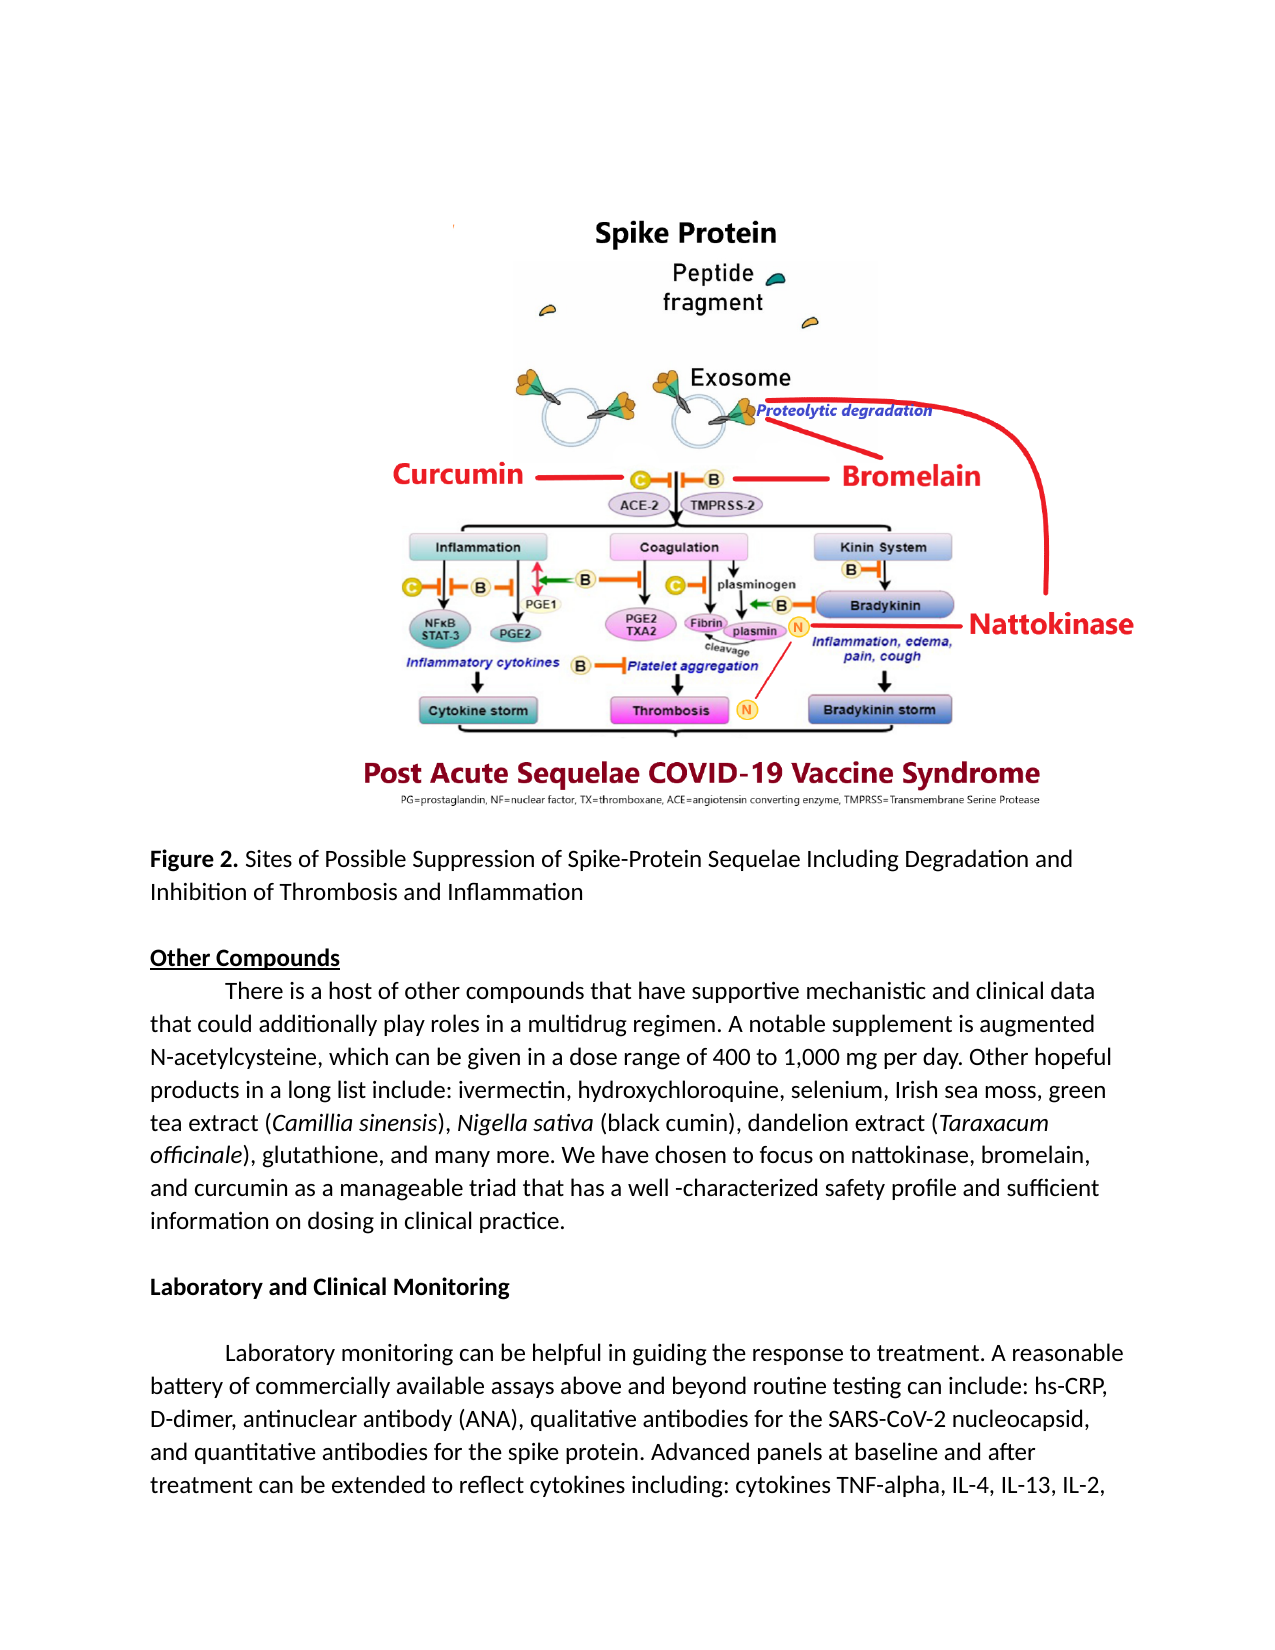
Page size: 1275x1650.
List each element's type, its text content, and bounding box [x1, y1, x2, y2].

text Laboratory and Clinical Monitoring [150, 1271, 1125, 1302]
text Other Compounds [150, 942, 1125, 973]
text Figure 2. Sites of Possible Suppression of Spike-Protein Sequelae Including Degradation and Inhibition of Thrombosis and Inflammation [150, 843, 1125, 907]
picture [225, 150, 1200, 809]
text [150, 1337, 1125, 1499]
text There is a host of other compounds that have supportive mechanistic and clinical data that could additionally play roles in a multidrug regimen. A notable supplement is augmented N-acetylcysteine, which can be given in a dose range of 400 to 1,000 mg per day. Other hopeful products in a long list include: ivermectin, hydroxychloroquine, selenium, Irish sea moss, green tea extract (Camillia sinensis), Nigella sativa (black cumin), dandelion extract (Taraxacum officinale), glutathione, and many more. We have chosen to focus on nattokinase, bromelain, and curcumin as a manageable triad that has a well -characterized safety profile and sufficient information on dosing in clinical practice. [150, 975, 1125, 1236]
